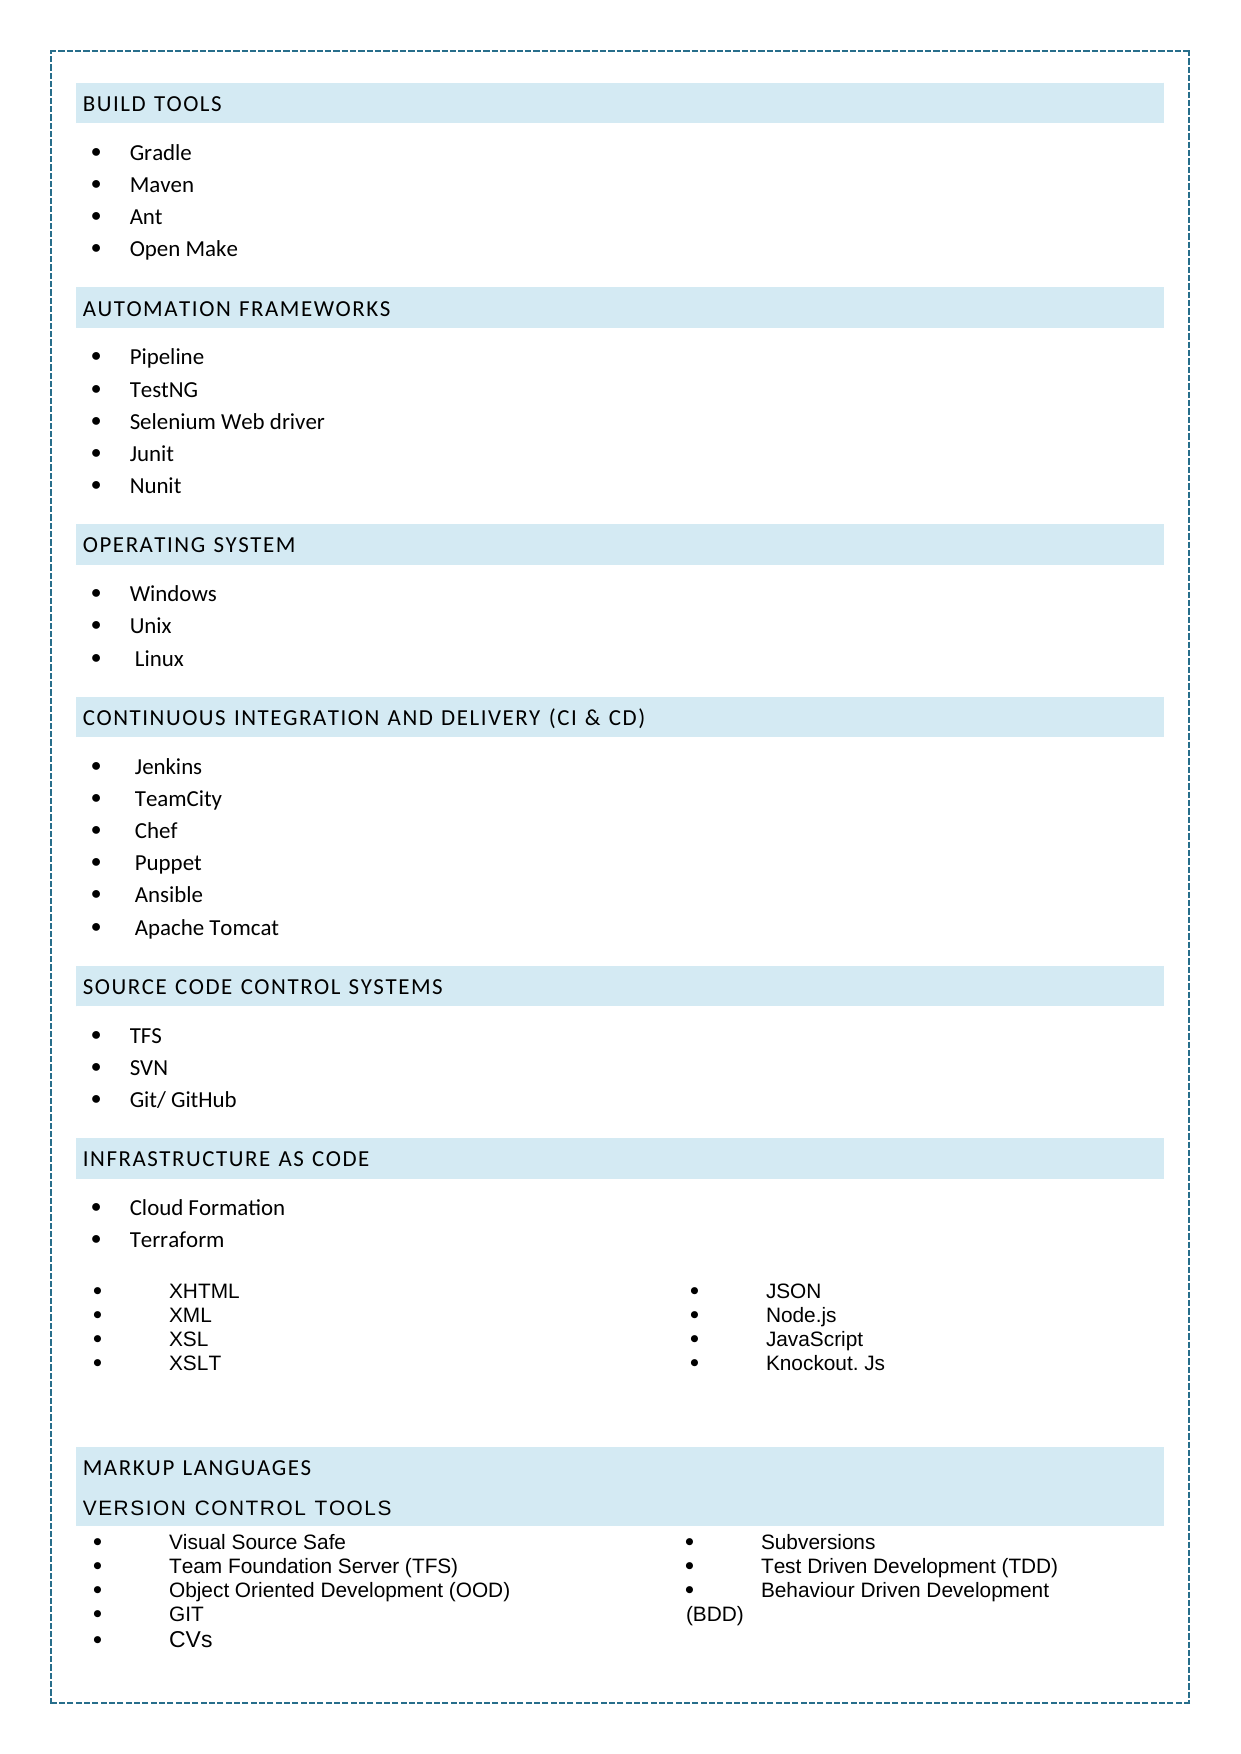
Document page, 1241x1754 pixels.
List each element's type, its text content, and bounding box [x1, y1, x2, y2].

list Pipeline [92, 342, 1157, 371]
list Linux [92, 644, 1157, 672]
subtitle MarkUp Languages [83, 1453, 1157, 1481]
list Open Make [92, 234, 1157, 262]
subtitle Source Code Control Systems [83, 972, 1157, 1000]
list Gradle [92, 138, 1157, 166]
list Ant [92, 202, 1157, 230]
subtitle Continuous Integration and Delivery (CI & CD) [83, 703, 1157, 731]
table_header Visual Source Safe Team Foundation Server (TFS) Object Oriented Development (OOD) GIT CVs [83, 1530, 674, 1652]
subtitle Operating System [83, 531, 1157, 558]
subtitle Infrastructure as Code [83, 1145, 1157, 1173]
list Nunit [92, 471, 1157, 499]
list Maven [92, 170, 1157, 198]
list Junit [92, 439, 1157, 467]
list TestNG [92, 375, 1157, 403]
list Selenium Web driver [92, 407, 1157, 435]
list TFS [92, 1021, 1157, 1049]
list Cloud Formation [92, 1193, 1157, 1221]
table_header Subversions Test Driven Development (TDD) Behaviour Driven Development (BDD) [675, 1530, 1153, 1652]
list Ansible [92, 881, 1157, 909]
list Chef [92, 816, 1157, 844]
list Unix [92, 612, 1157, 639]
list TeamCity [92, 784, 1157, 812]
table_header JSON Node.js JavaScript Knockout. Js [680, 1279, 1183, 1437]
subtitle Build Tools [83, 89, 1157, 117]
list SVN [92, 1053, 1157, 1081]
list Puppet [92, 848, 1157, 876]
table_header XHTML XML XSL XSLT [83, 1279, 679, 1437]
list Apache Tomcat [92, 913, 1157, 941]
list Windows [92, 579, 1157, 607]
subtitle Version Control Tools [83, 1489, 1157, 1520]
list Git/ GitHub [92, 1085, 1157, 1113]
list Terraform [92, 1226, 1157, 1254]
list Jenkins [92, 752, 1157, 780]
subtitle Automation Frameworks [83, 294, 1157, 322]
